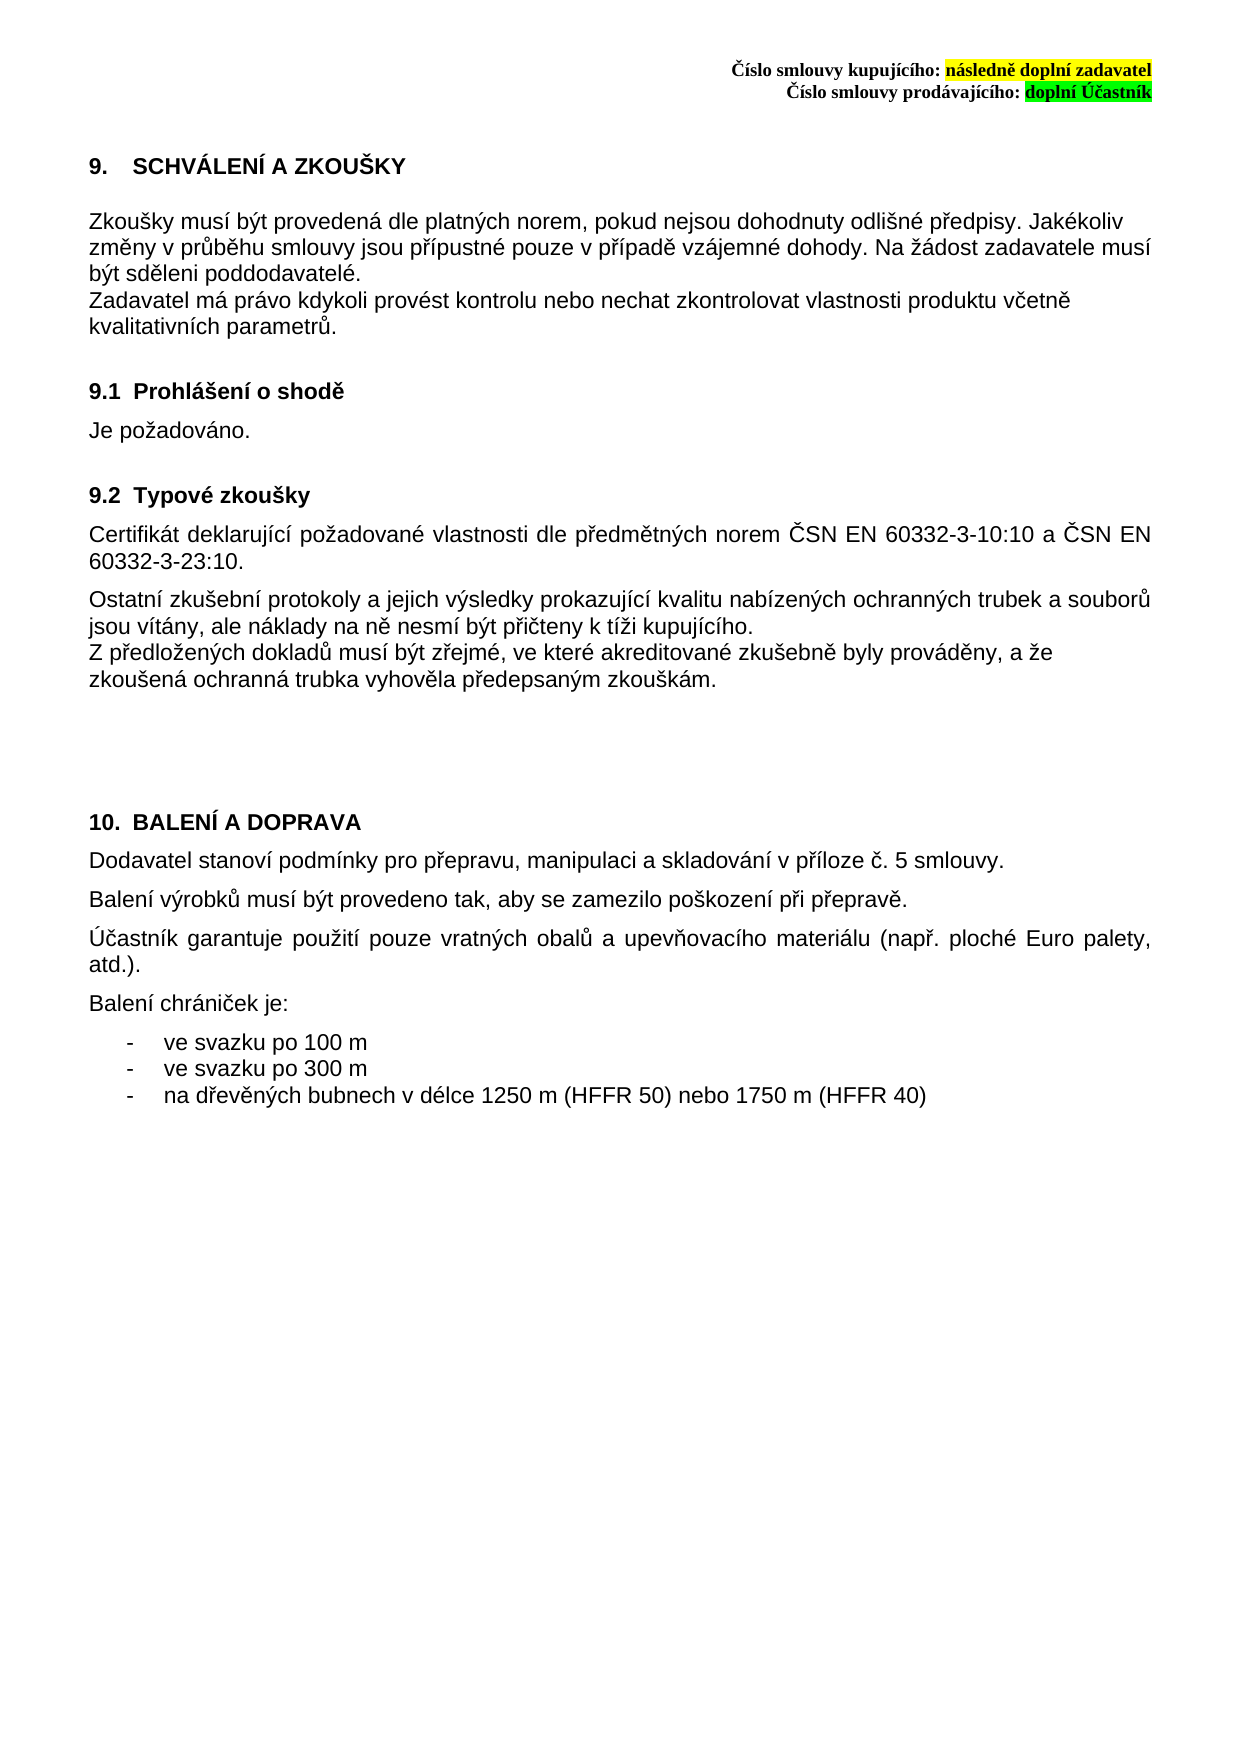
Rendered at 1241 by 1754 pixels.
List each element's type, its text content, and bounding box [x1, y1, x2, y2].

list Typové zkoušky [89, 482, 1152, 509]
text Zadavatel má právo kdykoli provést kontrolu nebo nechat zkontrolovat vlastnosti produktu včetně kvalitativních parametrů. [89, 287, 1152, 339]
list ve svazku po 300 m [126, 1055, 1152, 1082]
list ve svazku po 100 m [126, 1029, 1152, 1055]
text Balení chrániček je: [89, 990, 1152, 1017]
text Účastník garantuje použití pouze vratných obalů a upevňovacího materiálu (např. ploché Euro palety, atd.). [89, 925, 1152, 978]
text Je požadováno. [89, 417, 1152, 443]
text Zkoušky musí být provedená dle platných norem, pokud nejsou dohodnuty odlišné předpisy. Jakékoliv změny v průběhu smlouvy jsou přípustné pouze v případě vzájemné dohody. Na žádost zadavatele musí být sděleni poddodavatelé. [89, 208, 1152, 287]
text Certifikát deklarující požadované vlastnosti dle předmětných norem ČSN EN 60332-3-10:10 a ČSN EN 60332-3-23:10. [89, 521, 1152, 574]
text Balení výrobků musí být provedeno tak, aby se zamezilo poškození při přepravě. [89, 886, 1152, 912]
list na dřevěných bubnech v délce 1250 m (HFFR 50) nebo 1750 m (HFFR 40) [126, 1082, 1152, 1108]
list Prohlášení o shodě [89, 378, 1152, 405]
list Schválení a zkoušky [89, 153, 1152, 179]
text Dodavatel stanoví podmínky pro přepravu, manipulaci a skladování v příloze č. 5 smlouvy. [89, 847, 1152, 874]
text Ostatní zkušební protokoly a jejich výsledky prokazující kvalitu nabízených ochranných trubek a souborů jsou vítány, ale náklady na ně nesmí být přičteny k tíži kupujícího. [89, 586, 1152, 639]
list Balení a doprava [89, 808, 1152, 835]
text Z předložených dokladů musí být zřejmé, ve které akreditované zkušebně byly prováděny, a že zkoušená ochranná trubka vyhověla předepsaným zkouškám. [89, 639, 1152, 692]
